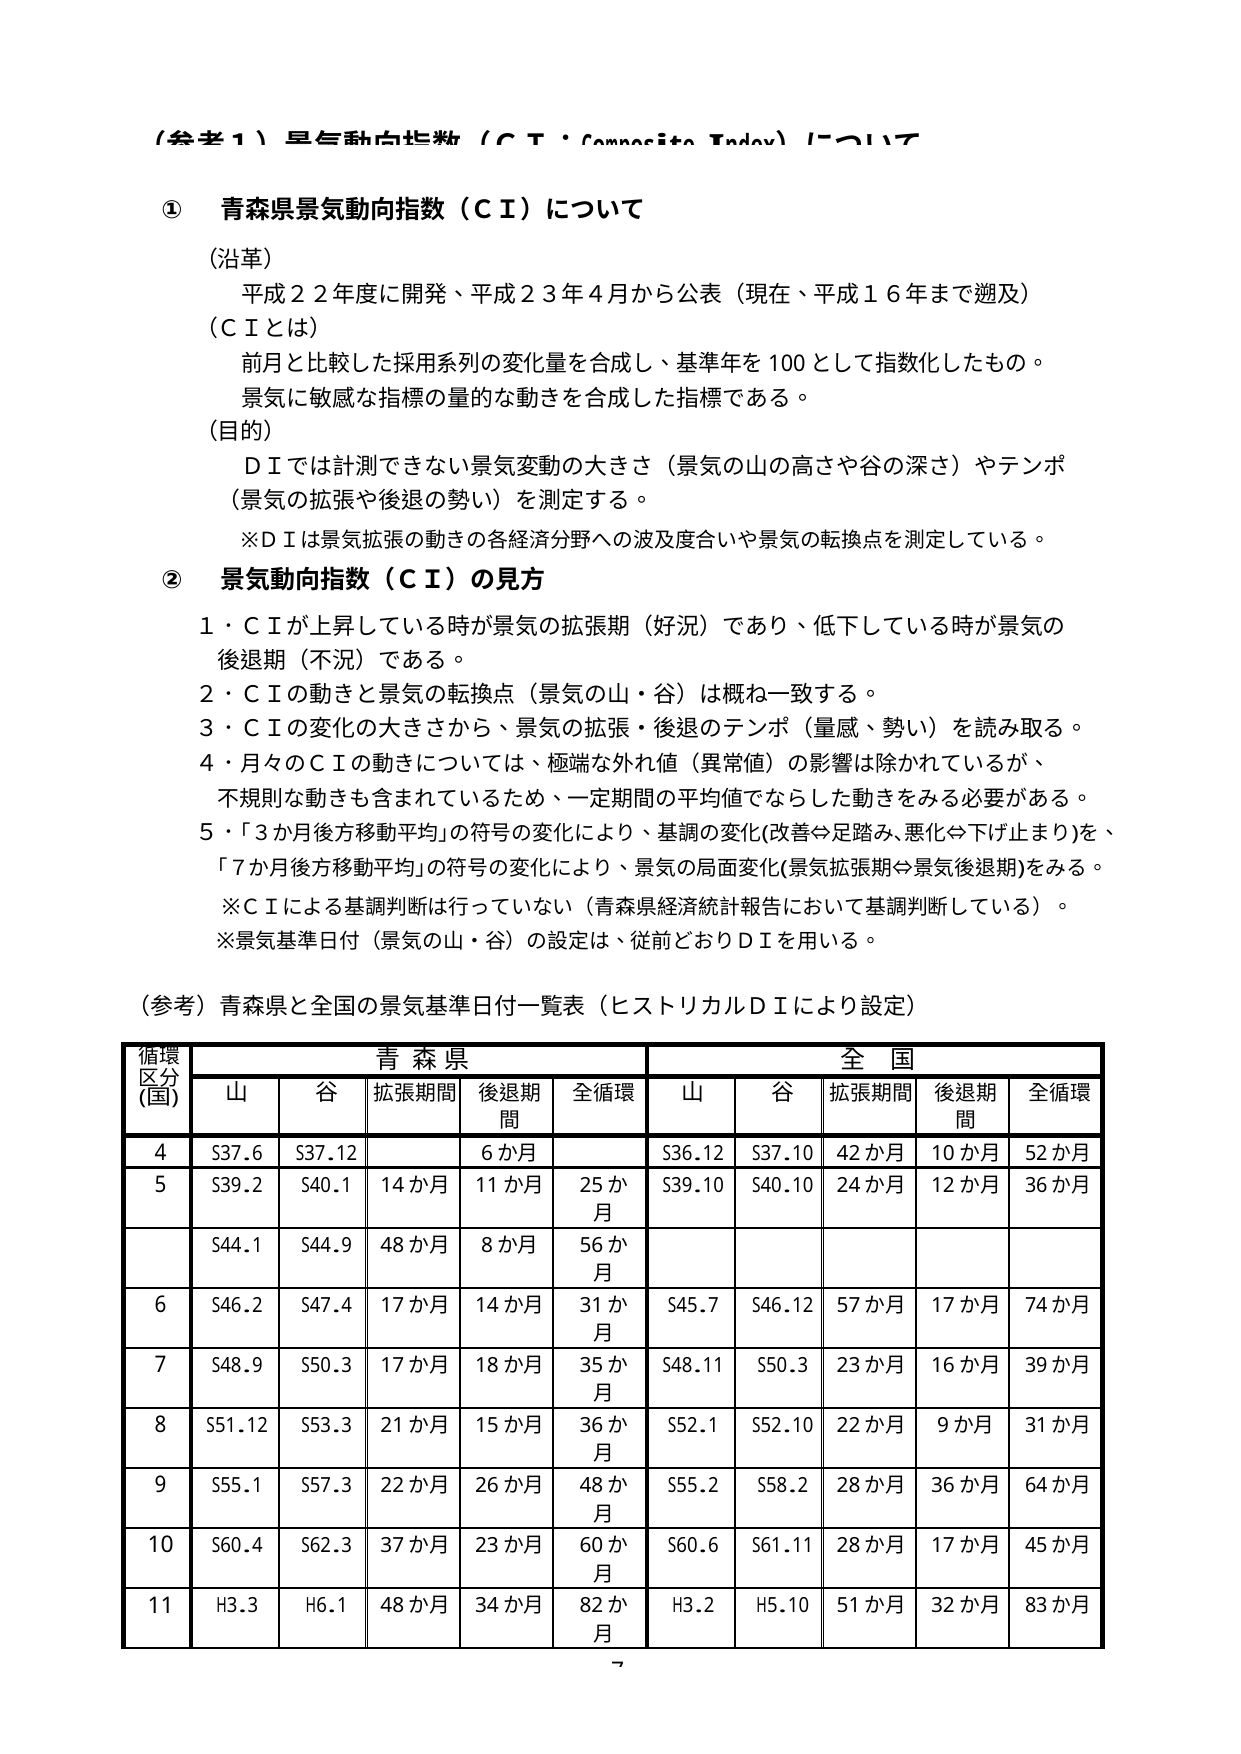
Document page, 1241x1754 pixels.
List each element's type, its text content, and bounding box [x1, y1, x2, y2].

table_cell H6.1 [280, 1589, 365, 1647]
table_cell S55.2 [649, 1469, 734, 1527]
table_cell S50.3 [280, 1349, 365, 1407]
table_cell 31か月 [1010, 1409, 1100, 1467]
subtitle （沿革） [195, 243, 1159, 274]
table_cell S57.3 [280, 1469, 365, 1527]
table_cell 後退期間 [461, 1079, 552, 1133]
table_cell S53.3 [280, 1409, 365, 1467]
table_cell 28か月 [824, 1529, 915, 1587]
table_cell 23か月 [824, 1349, 915, 1407]
table_cell 全循環 [1010, 1079, 1100, 1133]
table_cell 4 [126, 1138, 189, 1166]
table_cell 谷 [280, 1079, 365, 1133]
table_cell 17か月 [368, 1349, 459, 1407]
table_cell S37.10 [736, 1138, 821, 1166]
text ＤＩでは計測できない景気変動の大きさ（景気の山の高さや谷の深さ）やテンポ [241, 450, 1159, 481]
subtitle ② 景気動向指数（ＣＩ）の見方 [161, 562, 1159, 596]
table_cell [126, 1229, 189, 1287]
table_cell 10か月 [917, 1138, 1008, 1166]
table_cell 9か月 [917, 1409, 1008, 1467]
table_cell 51か月 [824, 1589, 915, 1647]
text （目的） [195, 416, 1159, 446]
table_header 全 国 [649, 1047, 1100, 1074]
table_cell 14か月 [368, 1169, 459, 1227]
table_cell 22か月 [368, 1469, 459, 1527]
table_cell S47.4 [280, 1289, 365, 1347]
table_cell [917, 1229, 1008, 1287]
table_cell 拡張期間 [824, 1079, 915, 1133]
text （景気の拡張や後退の勢い）を測定する。 [218, 484, 1159, 516]
text 前月と比較した採用系列の変化量を合成し、基準年を100として指数化したもの。 景気に敏感な指標の量的な動きを合成した指標である。 [241, 347, 1081, 413]
table_cell 64か月 [1010, 1469, 1100, 1527]
text ※ＣＩによる基調判断は行っていない（青森県経済統計報告において基調判断している）。 [218, 891, 1078, 921]
table_cell 8 [126, 1409, 189, 1467]
table_cell 8か月 [461, 1229, 552, 1287]
table_cell H3.3 [193, 1589, 278, 1647]
table_cell S48.9 [193, 1349, 278, 1407]
table_cell S60.6 [649, 1529, 734, 1587]
table_cell 17か月 [917, 1529, 1008, 1587]
table_cell 5 [126, 1169, 189, 1227]
table_cell S45.7 [649, 1289, 734, 1347]
table_cell 60か月 [554, 1529, 645, 1587]
table_cell 7 [126, 1349, 189, 1407]
table_cell 6か月 [461, 1138, 552, 1166]
table_cell S58.2 [736, 1469, 821, 1527]
table_cell S44.9 [280, 1229, 365, 1287]
table_cell 11 [126, 1589, 189, 1647]
table_cell S40.1 [280, 1169, 365, 1227]
table_cell [1010, 1229, 1100, 1287]
table_header 循環 区分 (国) [126, 1047, 189, 1133]
table_cell S61.11 [736, 1529, 821, 1587]
subtitle （参考）青森県と全国の景気基準日付一覧表（ヒストリカルＤＩにより設定） [127, 990, 1159, 1021]
table_cell 18か月 [461, 1349, 552, 1407]
table_cell 17か月 [368, 1289, 459, 1347]
subtitle ① 青森県景気動向指数（ＣＩ）について [161, 187, 1159, 227]
table_cell [368, 1138, 459, 1166]
table_cell 22か月 [824, 1409, 915, 1467]
table_cell 全循環 [554, 1079, 645, 1133]
table_cell S62.3 [280, 1529, 365, 1587]
table_cell 15か月 [461, 1409, 552, 1467]
table_cell 17か月 [917, 1289, 1008, 1347]
table_cell 23か月 [461, 1529, 552, 1587]
table_cell 山 [193, 1079, 278, 1133]
table_cell 9 [126, 1469, 189, 1527]
table_cell 12か月 [917, 1169, 1008, 1227]
table_cell 39か月 [1010, 1349, 1100, 1407]
table_cell H3.2 [649, 1589, 734, 1647]
table_cell 6 [126, 1289, 189, 1347]
table_cell [736, 1229, 821, 1287]
table_cell 48か月 [368, 1589, 459, 1647]
table_cell S50.3 [736, 1349, 821, 1407]
table_cell 31か月 [554, 1289, 645, 1347]
text ２．ＣＩの動きと景気の転換点（景気の山・谷）は概ね一致する。 [195, 678, 1159, 709]
table_cell S48.11 [649, 1349, 734, 1407]
table_cell 42か月 [824, 1138, 915, 1166]
text （ＣＩとは） [195, 312, 1159, 343]
table_cell 57か月 [824, 1289, 915, 1347]
subtitle ４．月々のＣＩの動きについては、極端な外れ値（異常値）の影響は除かれているが、 [195, 747, 1159, 778]
text 不規則な動きも含まれているため、一定期間の平均値でならした動きをみる必要がある。 [218, 782, 1159, 812]
table_cell 32か月 [917, 1589, 1008, 1647]
table_cell 83か月 [1010, 1589, 1100, 1647]
table_cell 82か月 [554, 1589, 645, 1647]
text ５．｢３か月後方移動平均｣の符号の変化により、基調の変化(改善⇔足踏み､悪化⇔下げ止まり)を、 [195, 816, 1159, 847]
table_cell S37.6 [193, 1138, 278, 1166]
table_header 青 森 県 [193, 1047, 645, 1074]
table_cell 28か月 [824, 1469, 915, 1527]
table_cell 後退期間 [917, 1079, 1008, 1133]
table_cell 36か月 [1010, 1169, 1100, 1227]
text ３．ＣＩの変化の大きさから、景気の拡張・後退のテンポ（量感、勢い）を読み取る。 [195, 712, 1159, 743]
table_cell 拡張期間 [368, 1079, 459, 1133]
subtitle １．ＣＩが上昇している時が景気の拡張期（好況）であり、低下している時が景気の後退期（不況）である。 [195, 610, 1069, 675]
table_cell S44.1 [193, 1229, 278, 1287]
table_cell 11か月 [461, 1169, 552, 1227]
table_cell 14か月 [461, 1289, 552, 1347]
table_cell 谷 [736, 1079, 821, 1133]
table_cell [649, 1229, 734, 1287]
text ※ＤＩは景気拡張の動きの各経済分野への波及度合いや景気の転換点を測定している。 [241, 525, 1159, 554]
table_cell 37か月 [368, 1529, 459, 1587]
table_cell 48か月 [368, 1229, 459, 1287]
table_cell 山 [649, 1079, 734, 1133]
table_cell S37.12 [280, 1138, 365, 1166]
table_cell 10 [126, 1529, 189, 1587]
table_cell S52.10 [736, 1409, 821, 1467]
table_cell 48か月 [554, 1469, 645, 1527]
table_cell S52.1 [649, 1409, 734, 1467]
table_cell S46.2 [193, 1289, 278, 1347]
text ｢７か月後方移動平均｣の符号の変化により、景気の局面変化(景気拡張期⇔景気後退期)をみる。 [217, 853, 1159, 881]
table_cell 45か月 [1010, 1529, 1100, 1587]
table_cell [554, 1138, 645, 1166]
table_cell 24か月 [824, 1169, 915, 1227]
table_cell S39.2 [193, 1169, 278, 1227]
table_cell 34か月 [461, 1589, 552, 1647]
table_cell S40.10 [736, 1169, 821, 1227]
table_cell H5.10 [736, 1589, 821, 1647]
table_cell 16か月 [917, 1349, 1008, 1407]
table_cell 52か月 [1010, 1138, 1100, 1166]
table_cell 26か月 [461, 1469, 552, 1527]
table_cell S55.1 [193, 1469, 278, 1527]
table_cell S60.4 [193, 1529, 278, 1587]
table_cell 25か月 [554, 1169, 645, 1227]
table_cell S51.12 [193, 1409, 278, 1467]
table_cell 35か月 [554, 1349, 645, 1407]
table_cell [824, 1229, 915, 1287]
table_cell 74か月 [1010, 1289, 1100, 1347]
table_cell S36.12 [649, 1138, 734, 1166]
table_cell S46.12 [736, 1289, 821, 1347]
text 平成２２年度に開発、平成２３年４月から公表（現在、平成１６年まで遡及） [241, 278, 1159, 309]
table_cell 21か月 [368, 1409, 459, 1467]
text ※景気基準日付（景気の山・谷）の設定は、従前どおりＤＩを用いる。 [216, 926, 1159, 955]
table_cell 36か月 [917, 1469, 1008, 1527]
table_cell 36か月 [554, 1409, 645, 1467]
table_cell 56か月 [554, 1229, 645, 1287]
table_cell S39.10 [649, 1169, 734, 1227]
